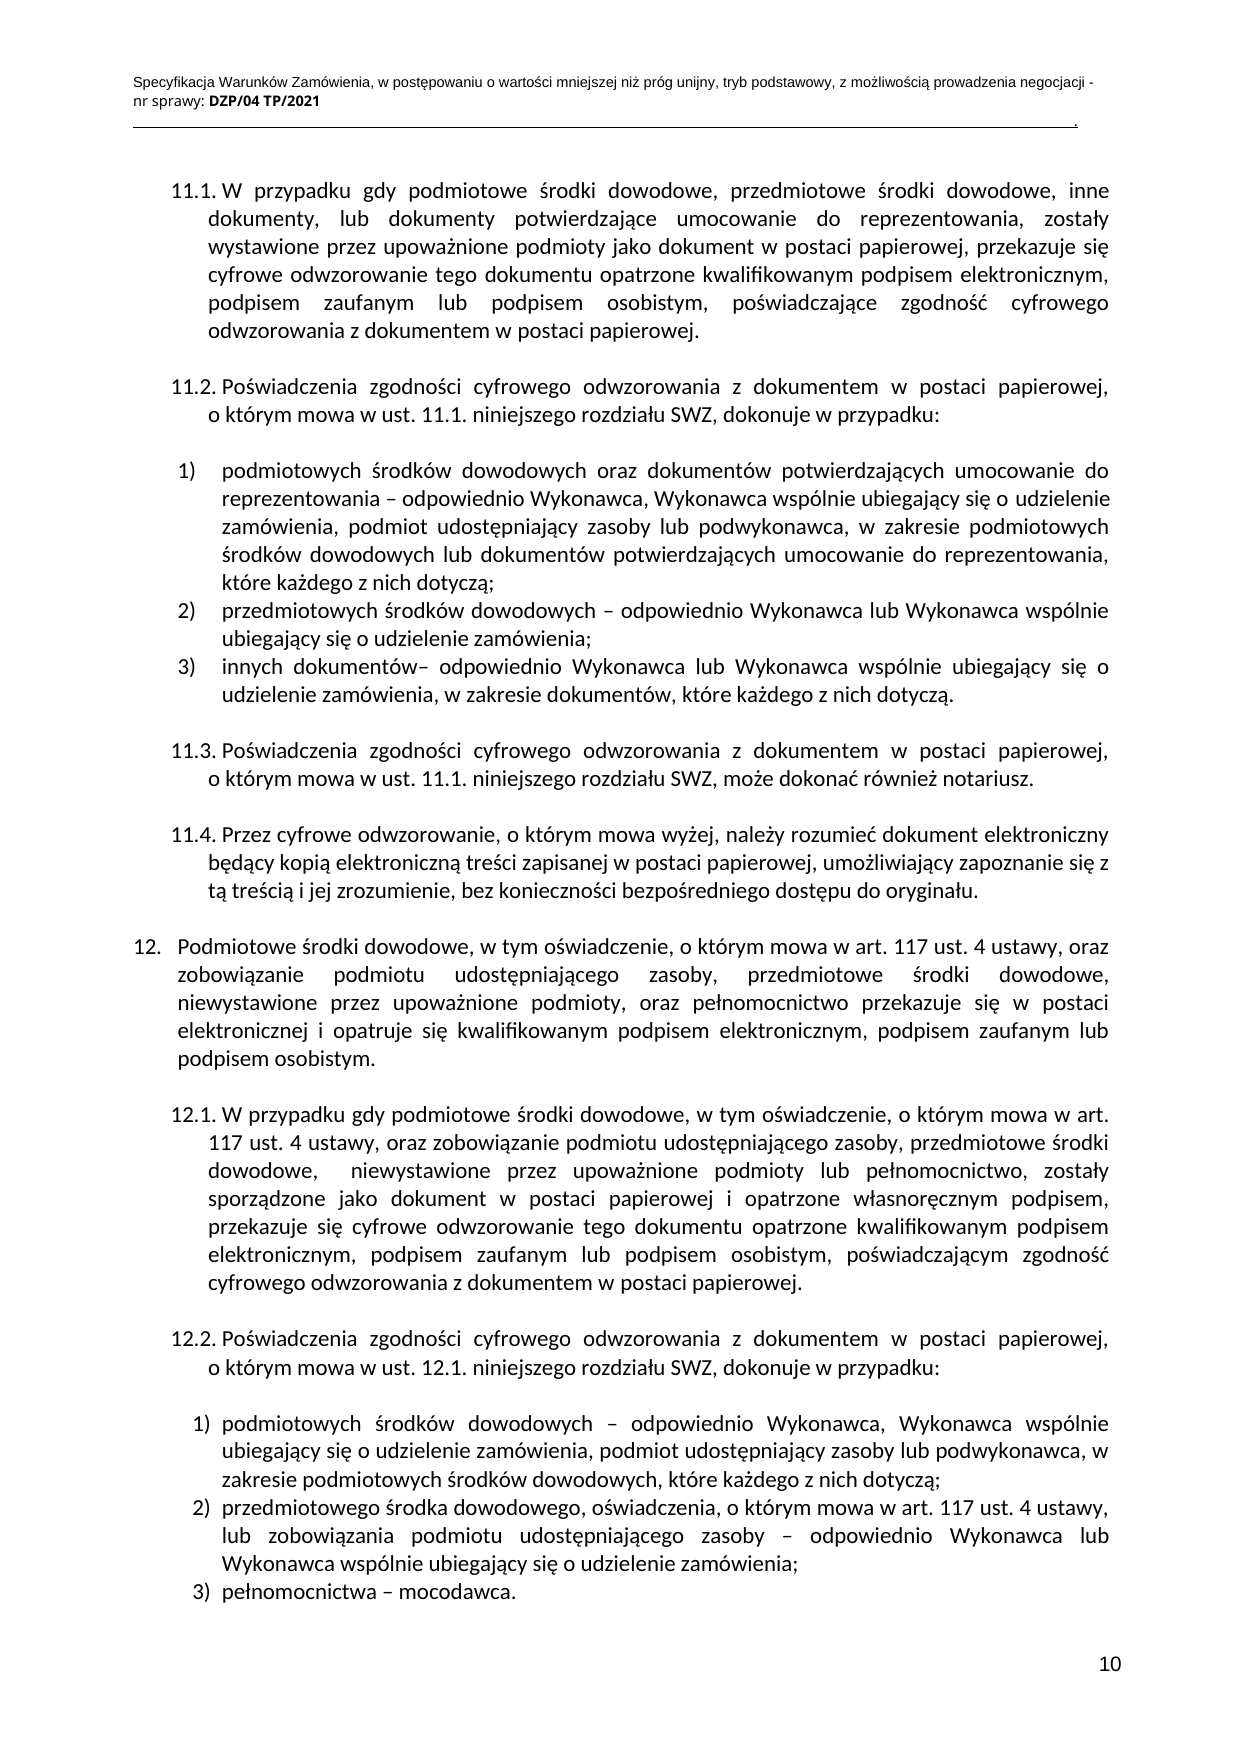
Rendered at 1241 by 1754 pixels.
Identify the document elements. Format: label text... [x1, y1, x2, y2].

list Poświadczenia zgodności cyfrowego odwzorowania z dokumentem w postaci papierowej, o którym mowa w ust. 11.1. niniejszego rozdziału SWZ, dokonuje w przypadku: [170, 372, 1110, 428]
list W przypadku gdy podmiotowe środki dowodowe, w tym oświadczenie, o którym mowa w art. 117 ust. 4 ustawy, oraz zobowiązanie podmiotu udostępniającego zasoby, przedmiotowe środki dowodowe, niewystawione przez upoważnione podmioty lub pełnomocnictwo, zostały sporządzone jako dokument w postaci papierowej i opatrzone własnoręcznym podpisem, przekazuje się cyfrowe odwzorowanie tego dokumentu opatrzone kwalifikowanym podpisem elektronicznym, podpisem zaufanym lub podpisem osobistym, poświadczającym zgodność cyfrowego odwzorowania z dokumentem w postaci papierowej. [170, 1100, 1110, 1297]
text 1) podmiotowych środków dowodowych – odpowiednio Wykonawca, Wykonawca wspólnie ubiegający się o udzielenie zamówienia, podmiot udostępniający zasoby lub podwykonawca, w zakresie podmiotowych środków dowodowych, które każdego z nich dotyczą; [192, 1409, 1110, 1493]
text 3) innych dokumentów– odpowiednio Wykonawca lub Wykonawca wspólnie ubiegający się o udzielenie zamówienia, w zakresie dokumentów, które każdego z nich dotyczą. [177, 652, 1110, 708]
text 3) pełnomocnictwa – mocodawca. [192, 1577, 1110, 1605]
list W przypadku gdy podmiotowe środki dowodowe, przedmiotowe środki dowodowe, inne dokumenty, lub dokumenty potwierdzające umocowanie do reprezentowania, zostały wystawione przez upoważnione podmioty jako dokument w postaci papierowej, przekazuje się cyfrowe odwzorowanie tego dokumentu opatrzone kwalifikowanym podpisem elektronicznym, podpisem zaufanym lub podpisem osobistym, poświadczające zgodność cyfrowego odwzorowania z dokumentem w postaci papierowej. [170, 176, 1110, 344]
list Poświadczenia zgodności cyfrowego odwzorowania z dokumentem w postaci papierowej, o którym mowa w ust. 11.1. niniejszego rozdziału SWZ, może dokonać również notariusz. [170, 736, 1110, 792]
list Podmiotowe środki dowodowe, w tym oświadczenie, o którym mowa w art. 117 ust. 4 ustawy, oraz zobowiązanie podmiotu udostępniającego zasoby, przedmiotowe środki dowodowe, niewystawione przez upoważnione podmioty, oraz pełnomocnictwo przekazuje się w postaci elektronicznej i opatruje się kwalifikowanym podpisem elektronicznym, podpisem zaufanym lub podpisem osobistym. [133, 932, 1110, 1072]
list Przez cyfrowe odwzorowanie, o którym mowa wyżej, należy rozumieć dokument elektroniczny będący kopią elektroniczną treści zapisanej w postaci papierowej, umożliwiający zapoznanie się z tą treścią i jej zrozumienie, bez konieczności bezpośredniego dostępu do oryginału. [170, 820, 1110, 904]
text 2) przedmiotowego środka dowodowego, oświadczenia, o którym mowa w art. 117 ust. 4 ustawy, lub zobowiązania podmiotu udostępniającego zasoby – odpowiednio Wykonawca lub Wykonawca wspólnie ubiegający się o udzielenie zamówienia; [192, 1493, 1110, 1577]
text 2) przedmiotowych środków dowodowych – odpowiednio Wykonawca lub Wykonawca wspólnie ubiegający się o udzielenie zamówienia; [177, 596, 1110, 652]
text 1) podmiotowych środków dowodowych oraz dokumentów potwierdzających umocowanie do reprezentowania – odpowiednio Wykonawca, Wykonawca wspólnie ubiegający się o udzielenie zamówienia, podmiot udostępniający zasoby lub podwykonawca, w zakresie podmiotowych środków dowodowych lub dokumentów potwierdzających umocowanie do reprezentowania, które każdego z nich dotyczą; [177, 456, 1110, 596]
list Poświadczenia zgodności cyfrowego odwzorowania z dokumentem w postaci papierowej, o którym mowa w ust. 12.1. niniejszego rozdziału SWZ, dokonuje w przypadku: [170, 1324, 1110, 1381]
